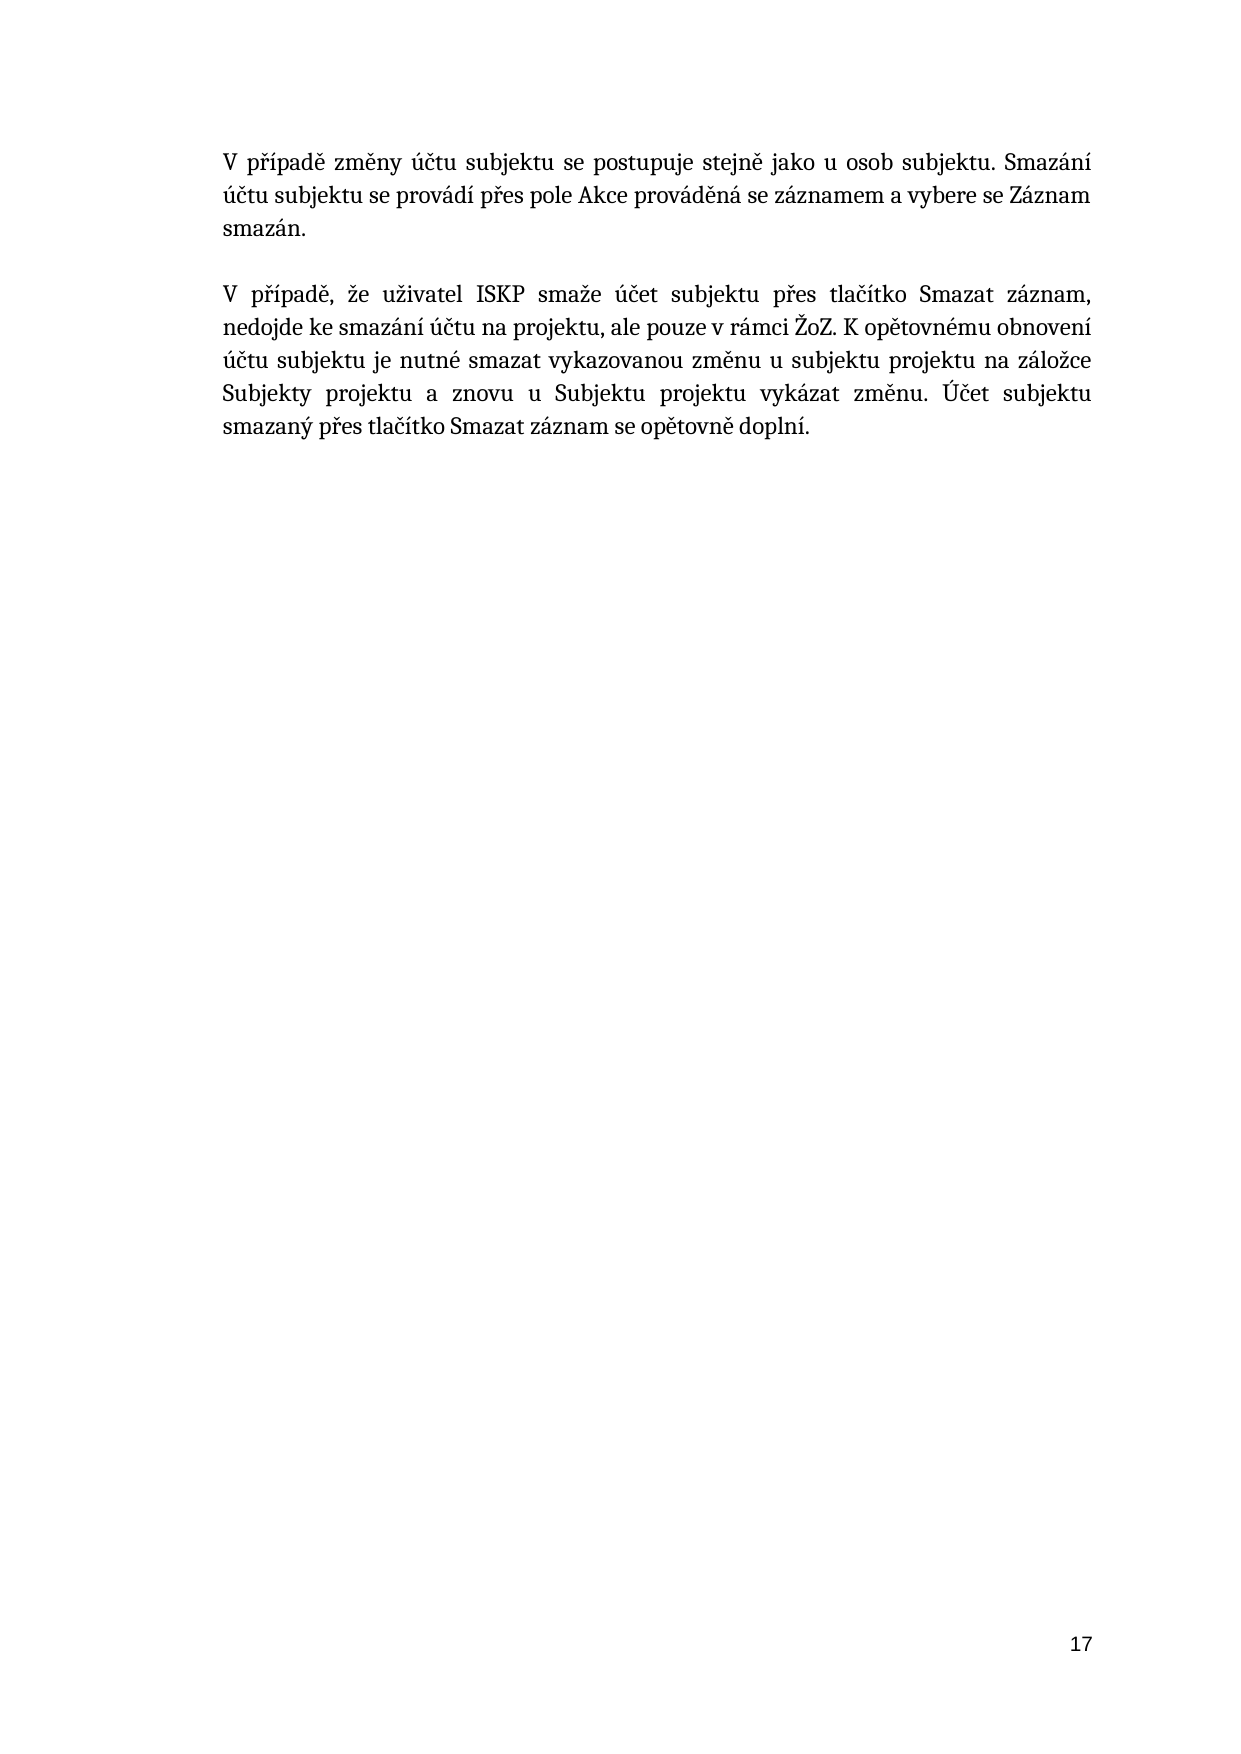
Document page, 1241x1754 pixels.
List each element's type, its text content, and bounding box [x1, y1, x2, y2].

list V případě, že uživatel ISKP smaže účet subjektu přes tlačítko Smazat záznam, nedojde ke smazání účtu na projektu, ale pouze v rámci ŽoZ. K opětovnému obnovení účtu subjektu je nutné smazat vykazovanou změnu u subjektu projektu na záložce Subjekty projektu a znovu u Subjektu projektu vykázat změnu. Účet subjektu smazaný přes tlačítko Smazat záznam se opětovně doplní. [223, 280, 1093, 441]
list V případě změny účtu subjektu se postupuje stejně jako u osob subjektu. Smazání účtu subjektu se provádí přes pole Akce prováděná se záznamem a vybere se Záznam smazán. [223, 148, 1093, 242]
